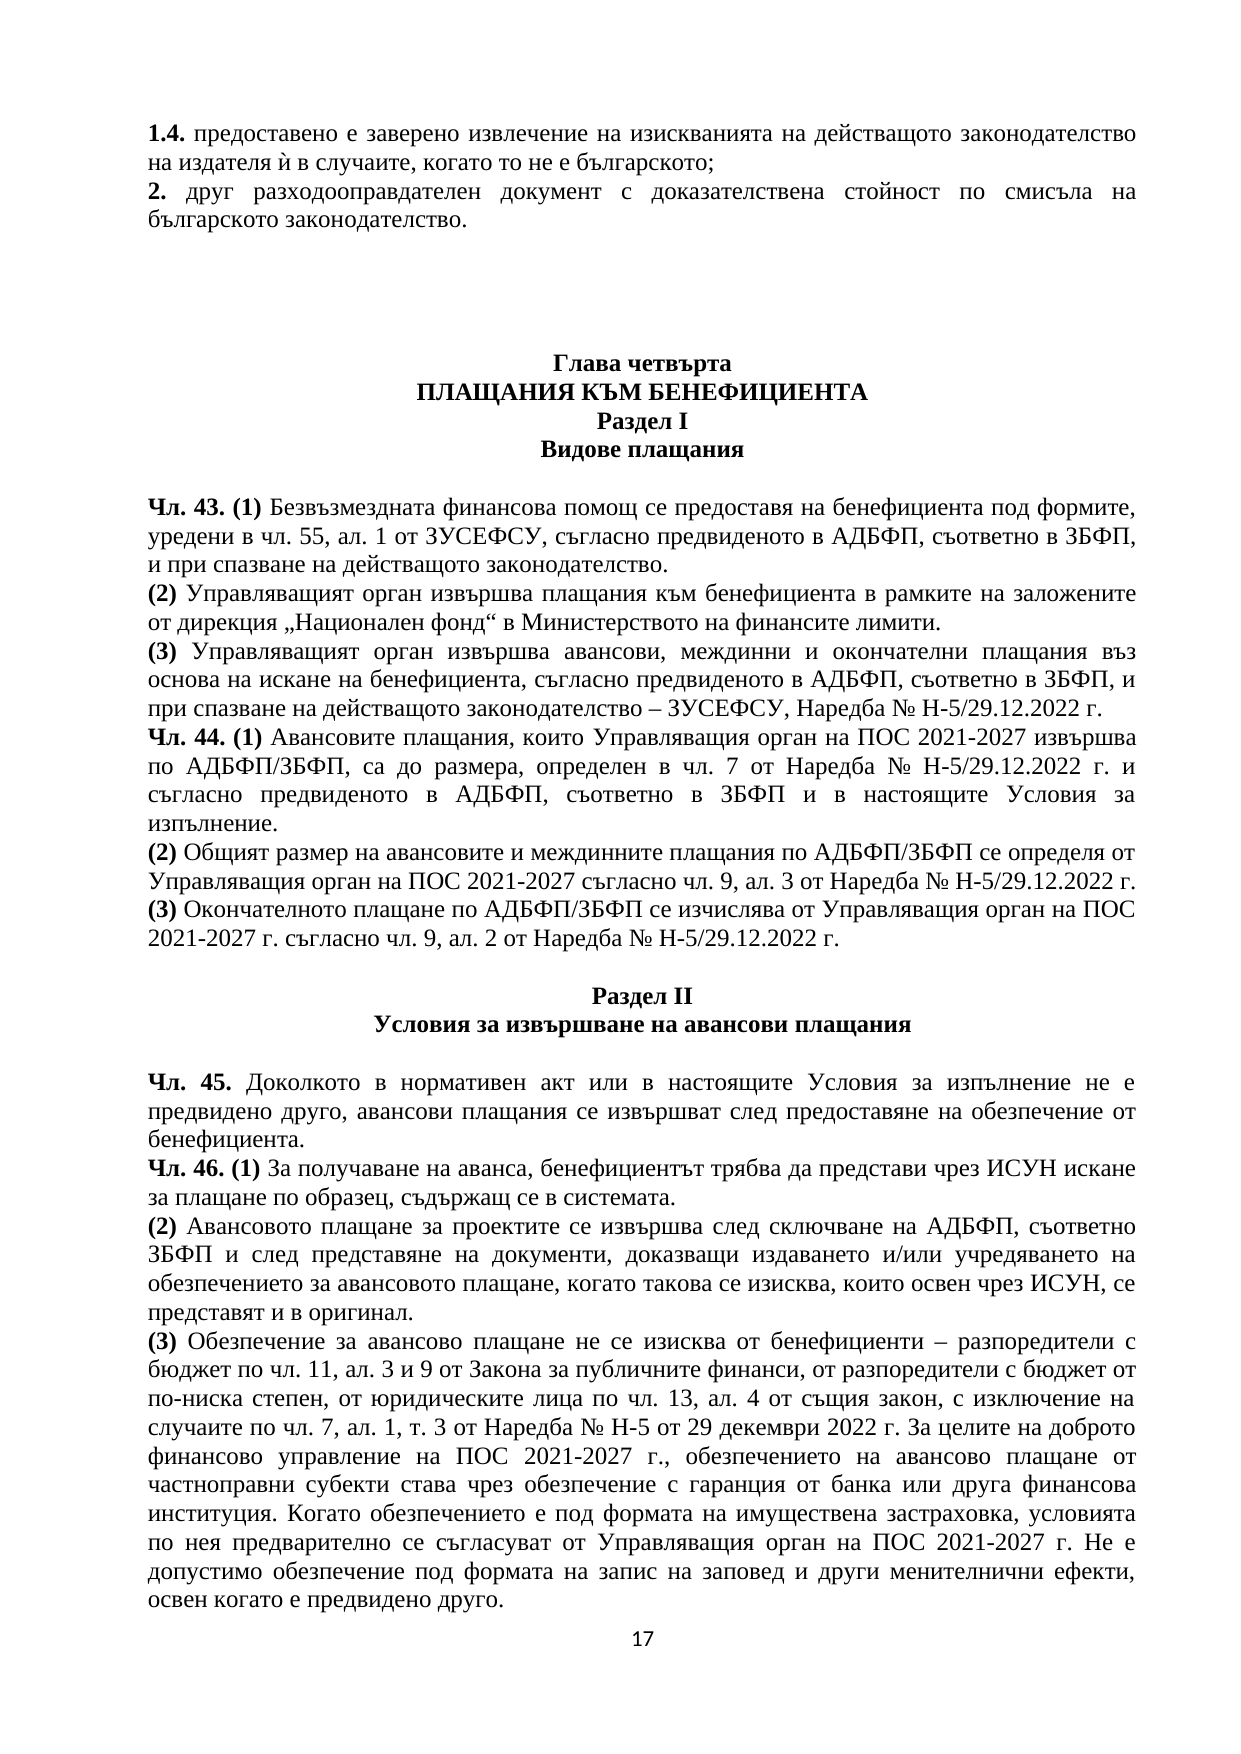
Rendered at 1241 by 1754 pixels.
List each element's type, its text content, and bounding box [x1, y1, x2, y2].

text (2) Авансовото плащане за проектите се извършва след сключване на АДБФП, съответно ЗБФП и след представяне на документи, доказващи издаването и/или учредяването на обезпечението за авансовото плащане, когато такова се изисква, които освен чрез ИСУН, се представят и в оригинал. [148, 1211, 1137, 1326]
text 1.4. предоставено е заверено извлечение на изискванията на действащото законодателство на издателя ѝ в случаите, когато то не е българското; [148, 118, 1137, 176]
text Глава четвърта [148, 348, 1137, 377]
text (3) Окончателното плащане по АДБФП/ЗБФП се изчислява от Управляващия орган на ПОС 2021-2027 г. съгласно чл. 9, ал. 2 от Наредба № Н-5/29.12.2022 г. [148, 894, 1137, 952]
text Видове плащания [148, 434, 1137, 463]
text Условия за извършване на авансови плащания [148, 1009, 1137, 1038]
text 2. друг разходооправдателен документ с доказателствена стойност по смисъла на българското законодателство. [148, 176, 1137, 233]
text Чл. 46. (1) За получаване на аванса, бенефициентът трябва да представи чрез ИСУН искане за плащане по образец, съдържащ се в системата. [148, 1153, 1137, 1211]
text Чл. 45. Доколкото в нормативен акт или в настоящите Условия за изпълнение не е предвидено друго, авансови плащания се извършват след предоставяне на обезпечение от бенефициента. [148, 1067, 1137, 1153]
text Чл. 44. (1) Авансовите плащания, които Управляващия орган на ПОС 2021-2027 извършва по АДБФП/ЗБФП, са до размера, определен в чл. 7 от Наредба № Н-5/29.12.2022 г. и съгласно предвиденото в АДБФП, съответно в ЗБФП и в настоящите Условия за изпълнение. [148, 722, 1137, 837]
text Раздел II [148, 981, 1137, 1009]
text (3) Управляващият орган извършва авансови, междинни и окончателни плащания въз основа на искане на бенефициента, съгласно предвиденото в АДБФП, съответно в ЗБФП, и при спазване на действащото законодателство – ЗУСЕФСУ, Наредба № Н-5/29.12.2022 г. [148, 636, 1137, 722]
text ПЛАЩАНИЯ КЪМ БЕНЕФИЦИЕНТА [148, 377, 1137, 406]
text (2) Общият размер на авансовите и междинните плащания по АДБФП/ЗБФП се определя от Управляващия орган на ПОС 2021-2027 съгласно чл. 9, ал. 3 от Наредба № Н-5/29.12.2022 г. [148, 837, 1137, 894]
text Чл. 43. (1) Безвъзмездната финансова помощ се предоставя на бенефициента под формите, уредени в чл. 55, ал. 1 от ЗУСЕФСУ, съгласно предвиденото в АДБФП, съответно в ЗБФП, и при спазване на действащото законодателство. [148, 492, 1137, 578]
text (2) Управляващият орган извършва плащания към бенефициента в рамките на заложените от дирекция „Национален фонд“ в Министерството на финансите лимити. [148, 578, 1137, 636]
text (3) Обезпечение за авансово плащане не се изисква от бенефициенти – разпоредители с бюджет по чл. 11, ал. 3 и 9 от Закона за публичните финанси, от разпоредители с бюджет от по-ниска степен, от юридическите лица по чл. 13, ал. 4 от същия закон, с изключение на случаите по чл. 7, ал. 1, т. 3 от Наредба № Н-5 от 29 декември 2022 г. За целите на доброто финансово управление на ПОС 2021-2027 г., обезпечението на авансово плащане от частноправни субекти става чрез обезпечение с гаранция от банка или друга финансова институция. Когато обезпечението е под формата на имуществена застраховка, условията по нея предварително се съгласуват от Управляващия орган на ПОС 2021-2027 г. Не е допустимо обезпечение под формата на запис на заповед и други менителнични ефекти, освен когато е предвидено друго. [148, 1326, 1137, 1613]
text Раздел I [148, 406, 1137, 434]
